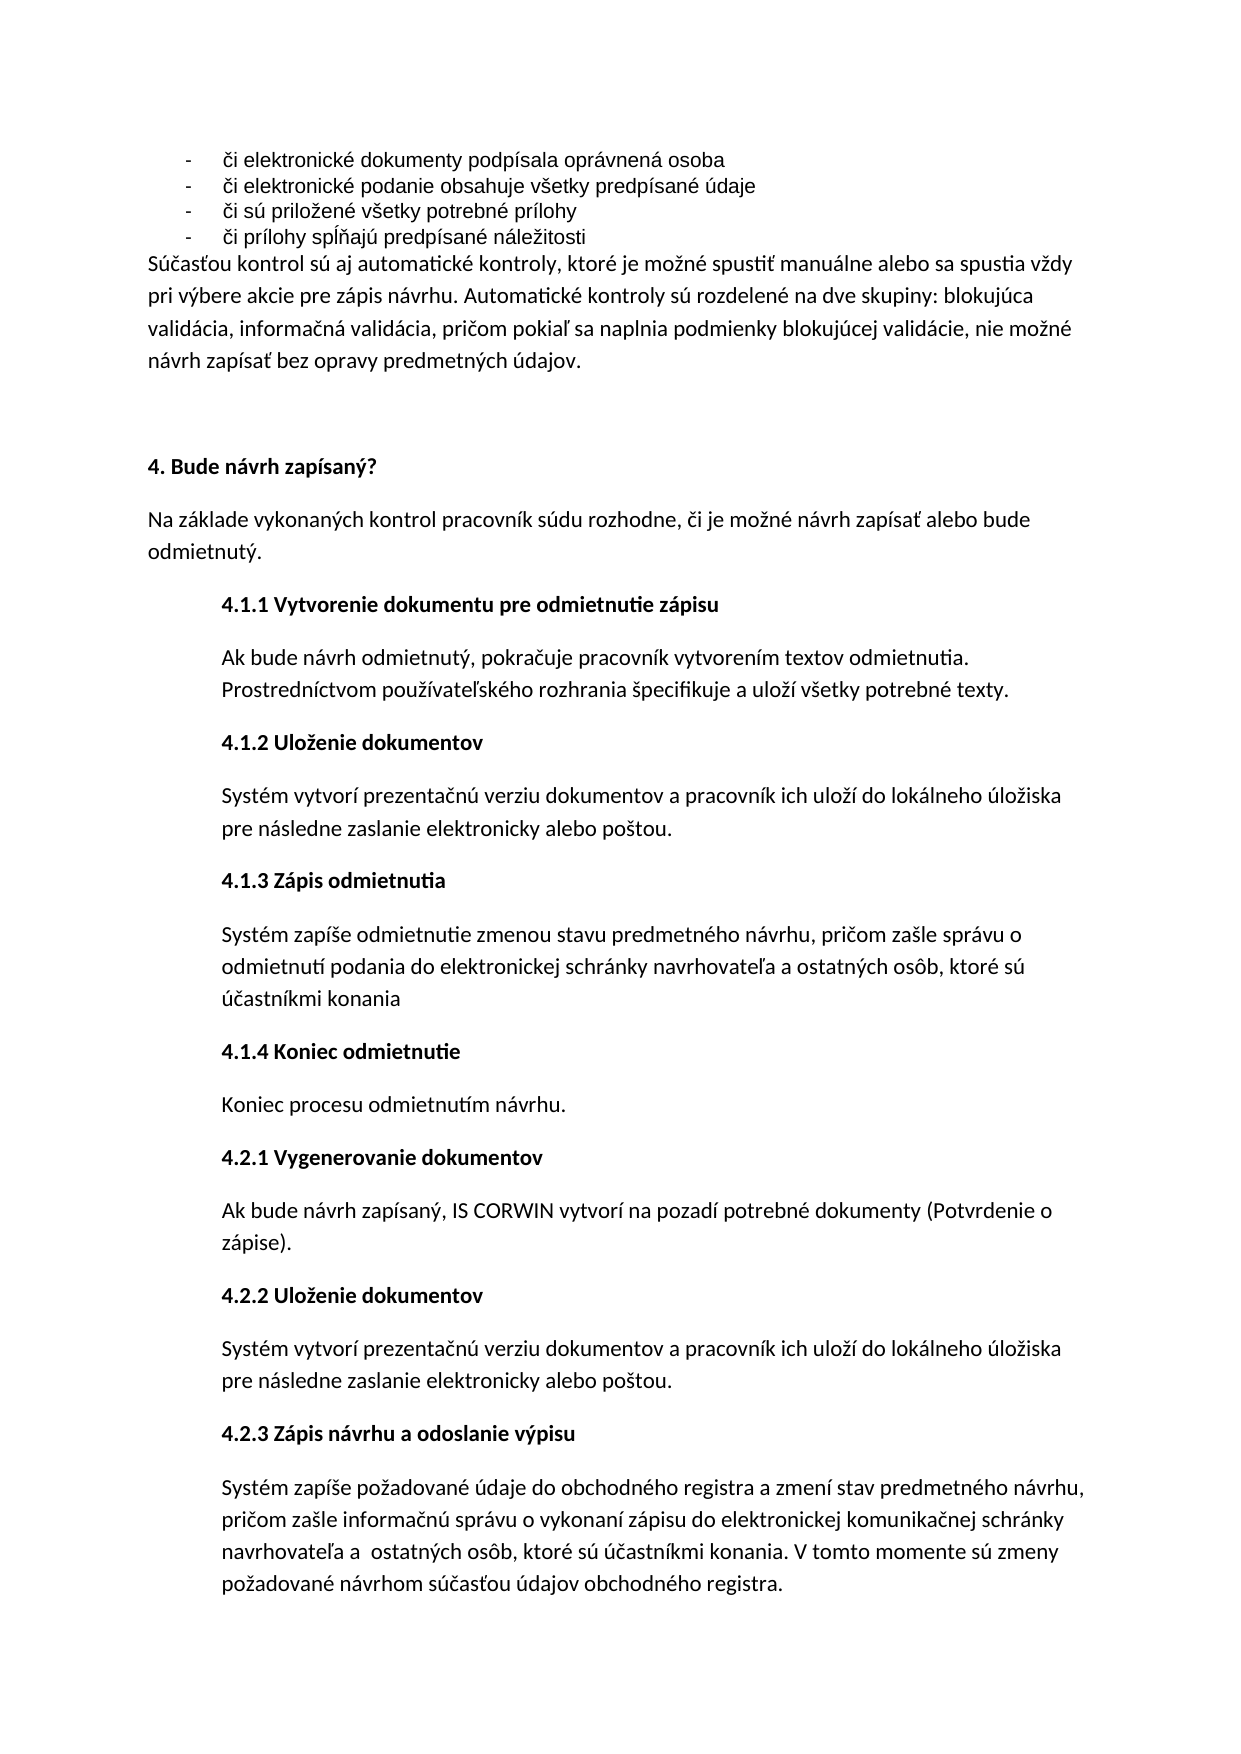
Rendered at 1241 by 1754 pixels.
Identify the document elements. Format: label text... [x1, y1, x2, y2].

list či prílohy spĺňajú predpísané náležitosti [185, 224, 1092, 249]
text 4.2.2 Uloženie dokumentov [221, 1281, 1092, 1309]
text 4. Bude návrh zapísaný? [148, 452, 1092, 480]
text Ak bude návrh odmietnutý, pokračuje pracovník vytvorením textov odmietnutia. Prostredníctvom používateľského rozhrania špecifikuje a uloží všetky potrebné texty. [221, 643, 1092, 703]
text Systém vytvorí prezentačnú verziu dokumentov a pracovník ich uloží do lokálneho úložiska pre následne zaslanie elektronicky alebo poštou. [221, 1334, 1092, 1394]
text Systém zapíše požadované údaje do obchodného registra a zmení stav predmetného návrhu, pričom zašle informačnú správu o vykonaní zápisu do elektronickej komunikačnej schránky navrhovateľa a ostatných osôb, ktoré sú účastníkmi konania. V tomto momente sú zmeny požadované návrhom súčasťou údajov obchodného registra. [221, 1473, 1092, 1597]
text Ak bude návrh zapísaný, IS CORWIN vytvorí na pozadí potrebné dokumenty (Potvrdenie o zápise). [222, 1196, 1092, 1256]
text 4.1.2 Uloženie dokumentov [221, 728, 1092, 756]
text 4.2.3 Zápis návrhu a odoslanie výpisu [221, 1419, 1092, 1448]
list či elektronické podanie obsahuje všetky predpísané údaje [185, 173, 1092, 198]
text Systém vytvorí prezentačnú verziu dokumentov a pracovník ich uloží do lokálneho úložiska pre následne zaslanie elektronicky alebo poštou. [221, 781, 1092, 842]
list či elektronické dokumenty podpísala oprávnená osoba [185, 148, 1092, 173]
text Na základe vykonaných kontrol pracovník súdu rozhodne, či je možné návrh zapísať alebo bude odmietnutý. [148, 505, 1092, 565]
text 4.2.1 Vygenerovanie dokumentov [148, 1143, 1092, 1171]
text Koniec procesu odmietnutím návrhu. [148, 1090, 1092, 1118]
list či sú priložené všetky potrebné prílohy [185, 198, 1092, 224]
text Súčasťou kontrol sú aj automatické kontroly, ktoré je možné spustiť manuálne alebo sa spustia vždy pri výbere akcie pre zápis návrhu. Automatické kontroly sú rozdelené na dve skupiny: blokujúca validácia, informačná validácia, pričom pokiaľ sa naplnia podmienky blokujúcej validácie, nie možné návrh zapísať bez opravy predmetných údajov. [148, 249, 1092, 374]
text 4.1.1 Vytvorenie dokumentu pre odmietnutie zápisu [221, 590, 1092, 618]
text 4.1.4 Koniec odmietnutie [148, 1037, 1092, 1065]
text Systém zapíše odmietnutie zmenou stavu predmetného návrhu, pričom zašle správu o odmietnutí podania do elektronickej schránky navrhovateľa a ostatných osôb, ktoré sú účastníkmi konania [221, 920, 1092, 1012]
text 4.1.3 Zápis odmietnutia [148, 867, 1092, 895]
